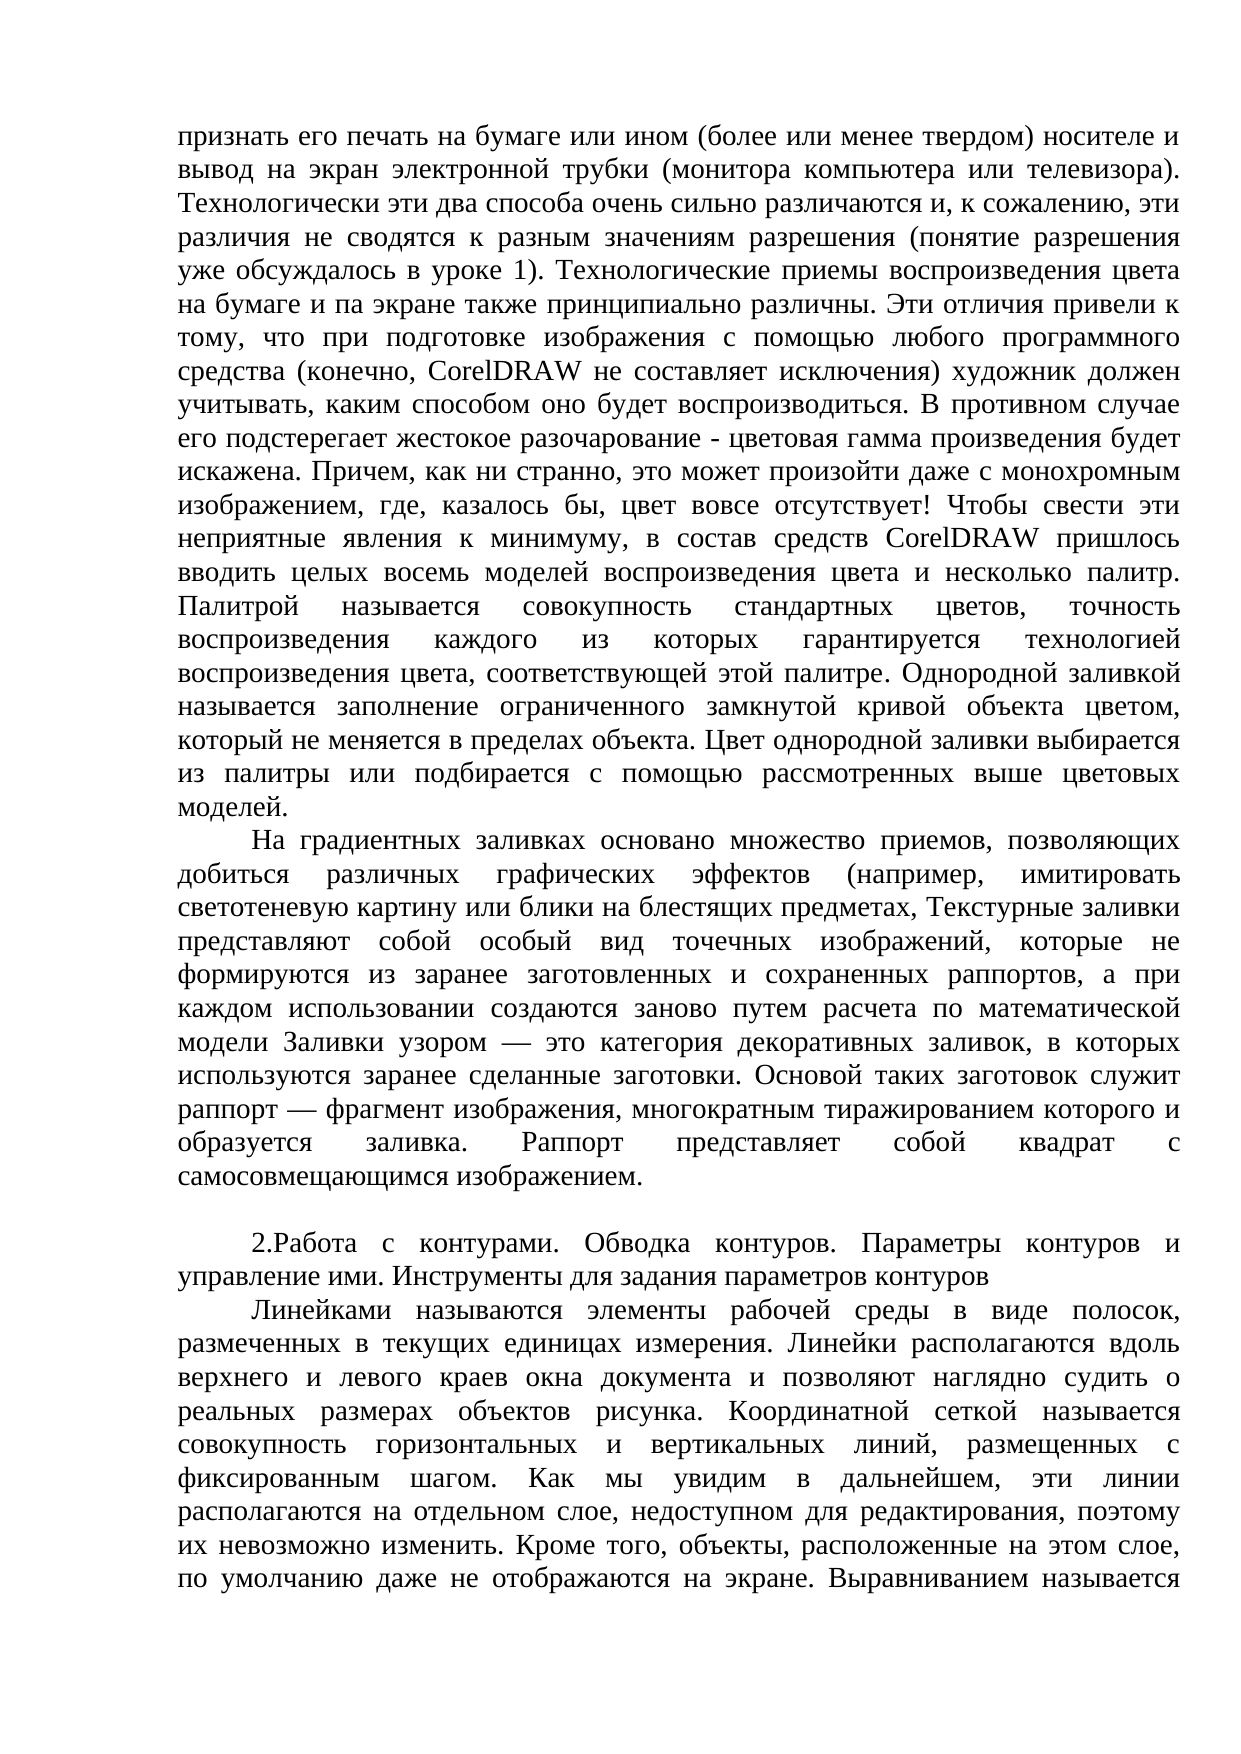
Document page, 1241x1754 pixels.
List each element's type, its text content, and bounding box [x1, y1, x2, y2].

text На градиентных заливках основано множество приемов, позволяющих добиться различных графических эффектов (например, имитировать светотеневую картину или блики на блестящих предметах, Текстурные заливки представляют собой особый вид точечных изображений, которые не формируются из заранее заготовленных и сохраненных раппортов, а при каждом использовании создаются заново путем расчета по математической модели Заливки узором — это категория декоративных заливок, в которых используются заранее сделанные заготовки. Основой таких заготовок служит раппорт — фрагмент изображения, многократным тиражированием которого и образуется заливка. Раппорт представляет собой квадрат с самосовмещающимся изображением. [177, 822, 1181, 1191]
text 2.Работа с контурами. Обводка контуров. Параметры контуров и управление ими. Инструменты для задания параметров контуров [177, 1225, 1181, 1292]
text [177, 1292, 1181, 1594]
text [177, 118, 1181, 822]
